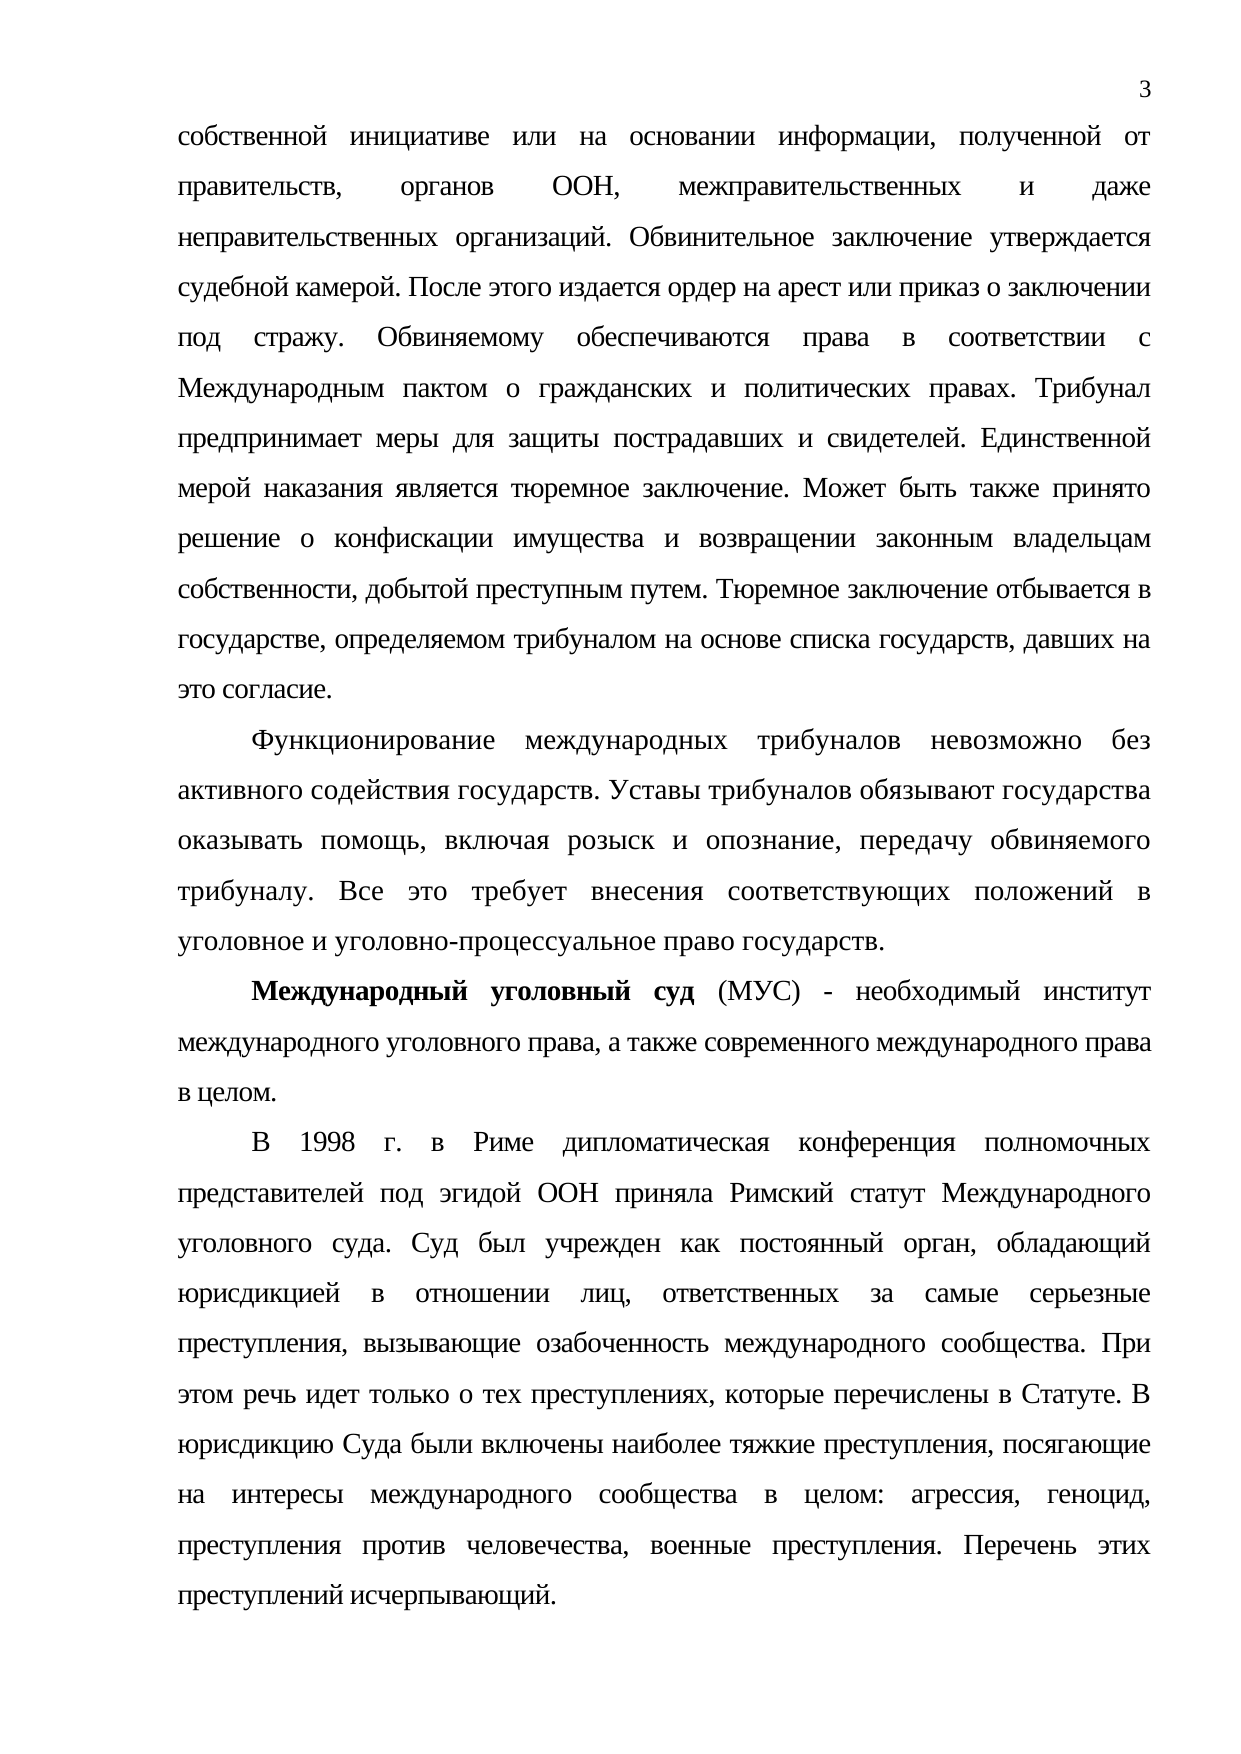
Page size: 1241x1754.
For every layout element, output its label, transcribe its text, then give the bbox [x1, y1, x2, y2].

text В . в Риме дипломатическая конференция полномочных представителей под эгидой ООН приняла Римский статут Международного уголовного суда. Суд был учрежден как постоянный орган, обладающий юрисдикцией в отношении лиц, ответственных за самые серьезные преступления, вызывающие озабоченность международного сообщества. При этом речь идет только о тех преступлениях, которые перечислены в Статуте. В юрисдикцию Суда были включены наиболее тяжкие преступления, посягающие на интересы международного сообщества в целом: агрессия, геноцид, преступления против человечества, военные преступления. Перечень этих преступлений исчерпывающий. [177, 1124, 1152, 1611]
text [177, 118, 1152, 705]
text Международный уголовный суд (МУС) - необходимый институт международного уголовного права, а также современного международного права в целом. [177, 973, 1152, 1108]
text Функционирование международных трибуналов невозможно без активного содействия государств. Уставы трибуналов обязывают государства оказывать помощь, включая розыск и опознание, передачу обвиняемого трибуналу. Все это требует внесения соответствующих положений в уголовное и уголовно-процессуальное право государств. [177, 722, 1152, 957]
